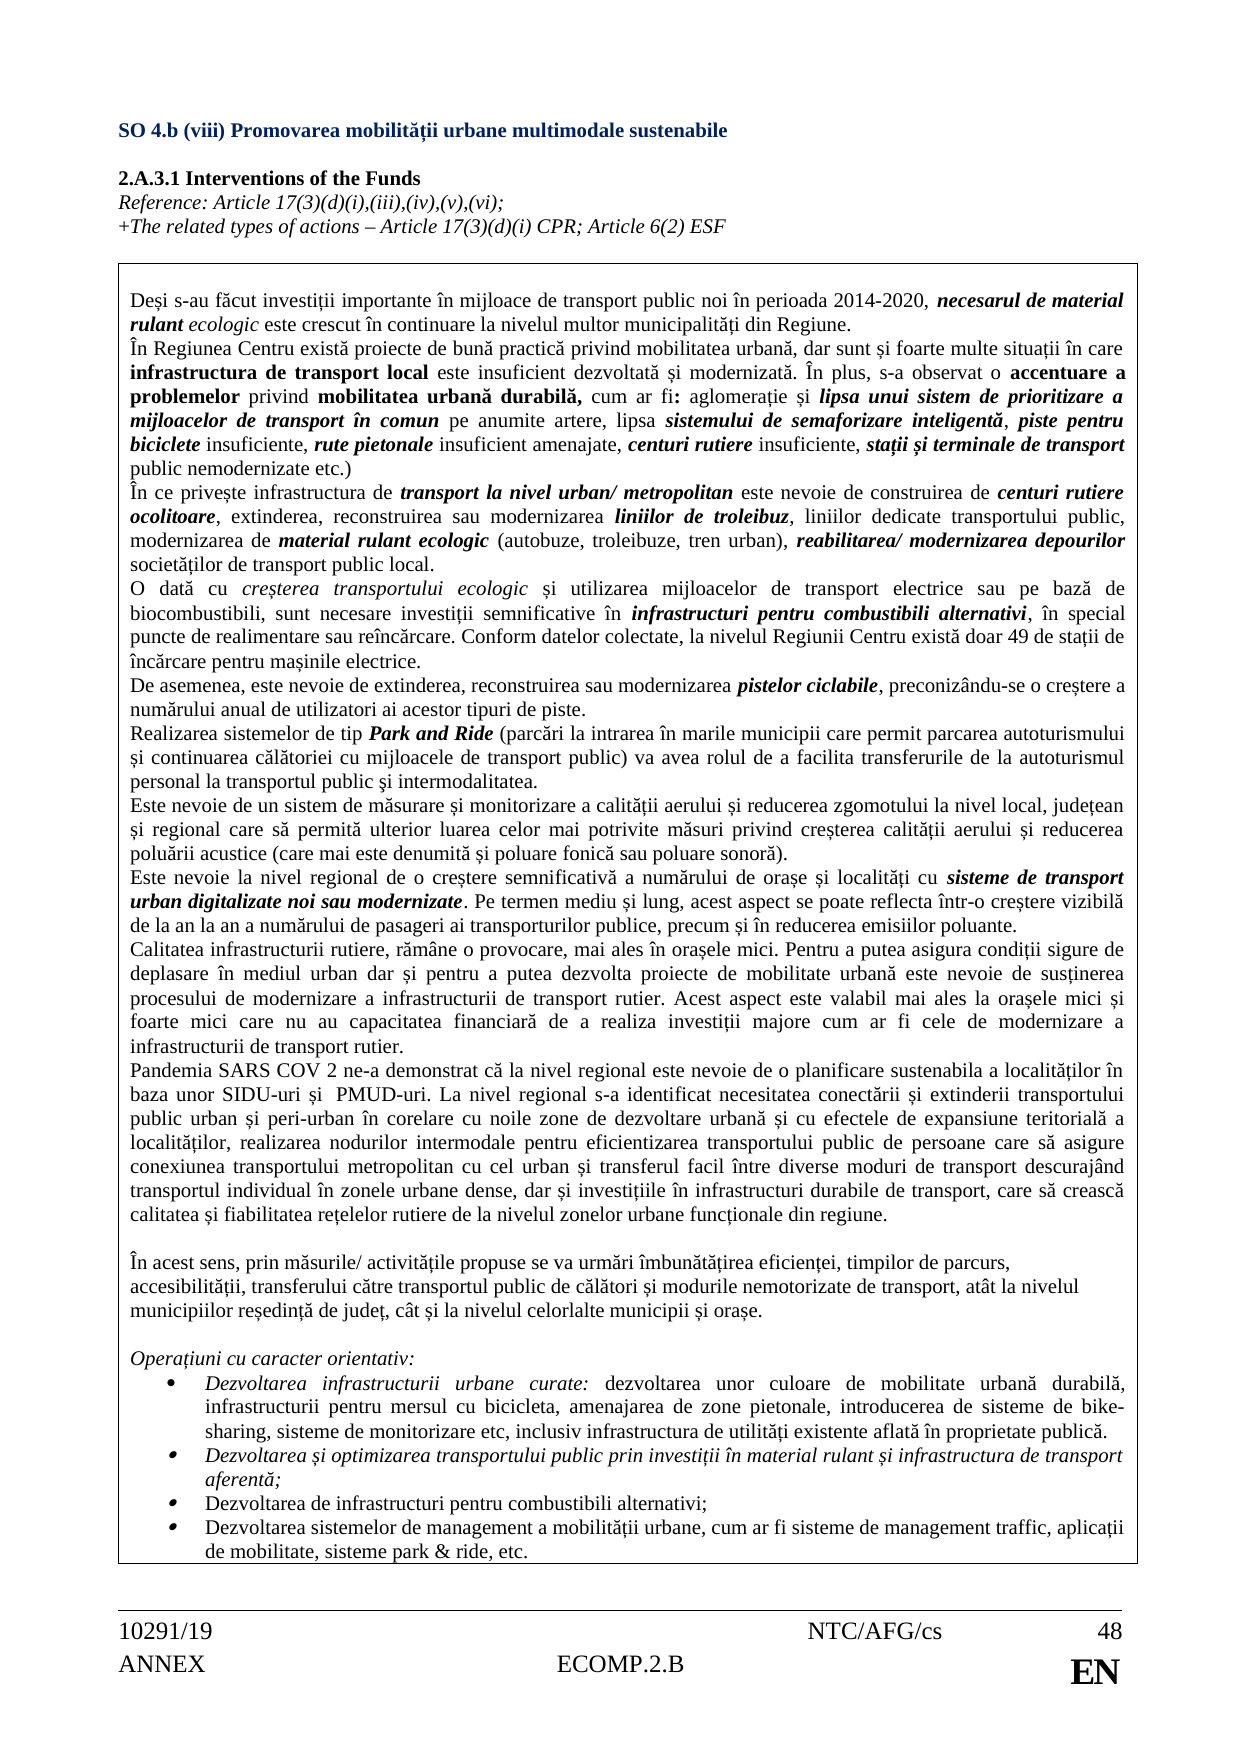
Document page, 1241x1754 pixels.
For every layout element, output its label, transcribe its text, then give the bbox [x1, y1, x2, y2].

text 2.A.3.1 Interventions of the Funds [118, 166, 1122, 190]
text SO 4.b (viii) Promovarea mobilității urbane multimodale sustenabile [118, 118, 1122, 142]
text Reference: Article 17(3)(d)(i),(iii),(iv),(v),(vi); [118, 190, 1122, 214]
text The related types of actions – Article 17(3)(d)(i) CPR; Article 6(2) ESF+ [118, 214, 1122, 238]
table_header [119, 264, 1137, 1563]
